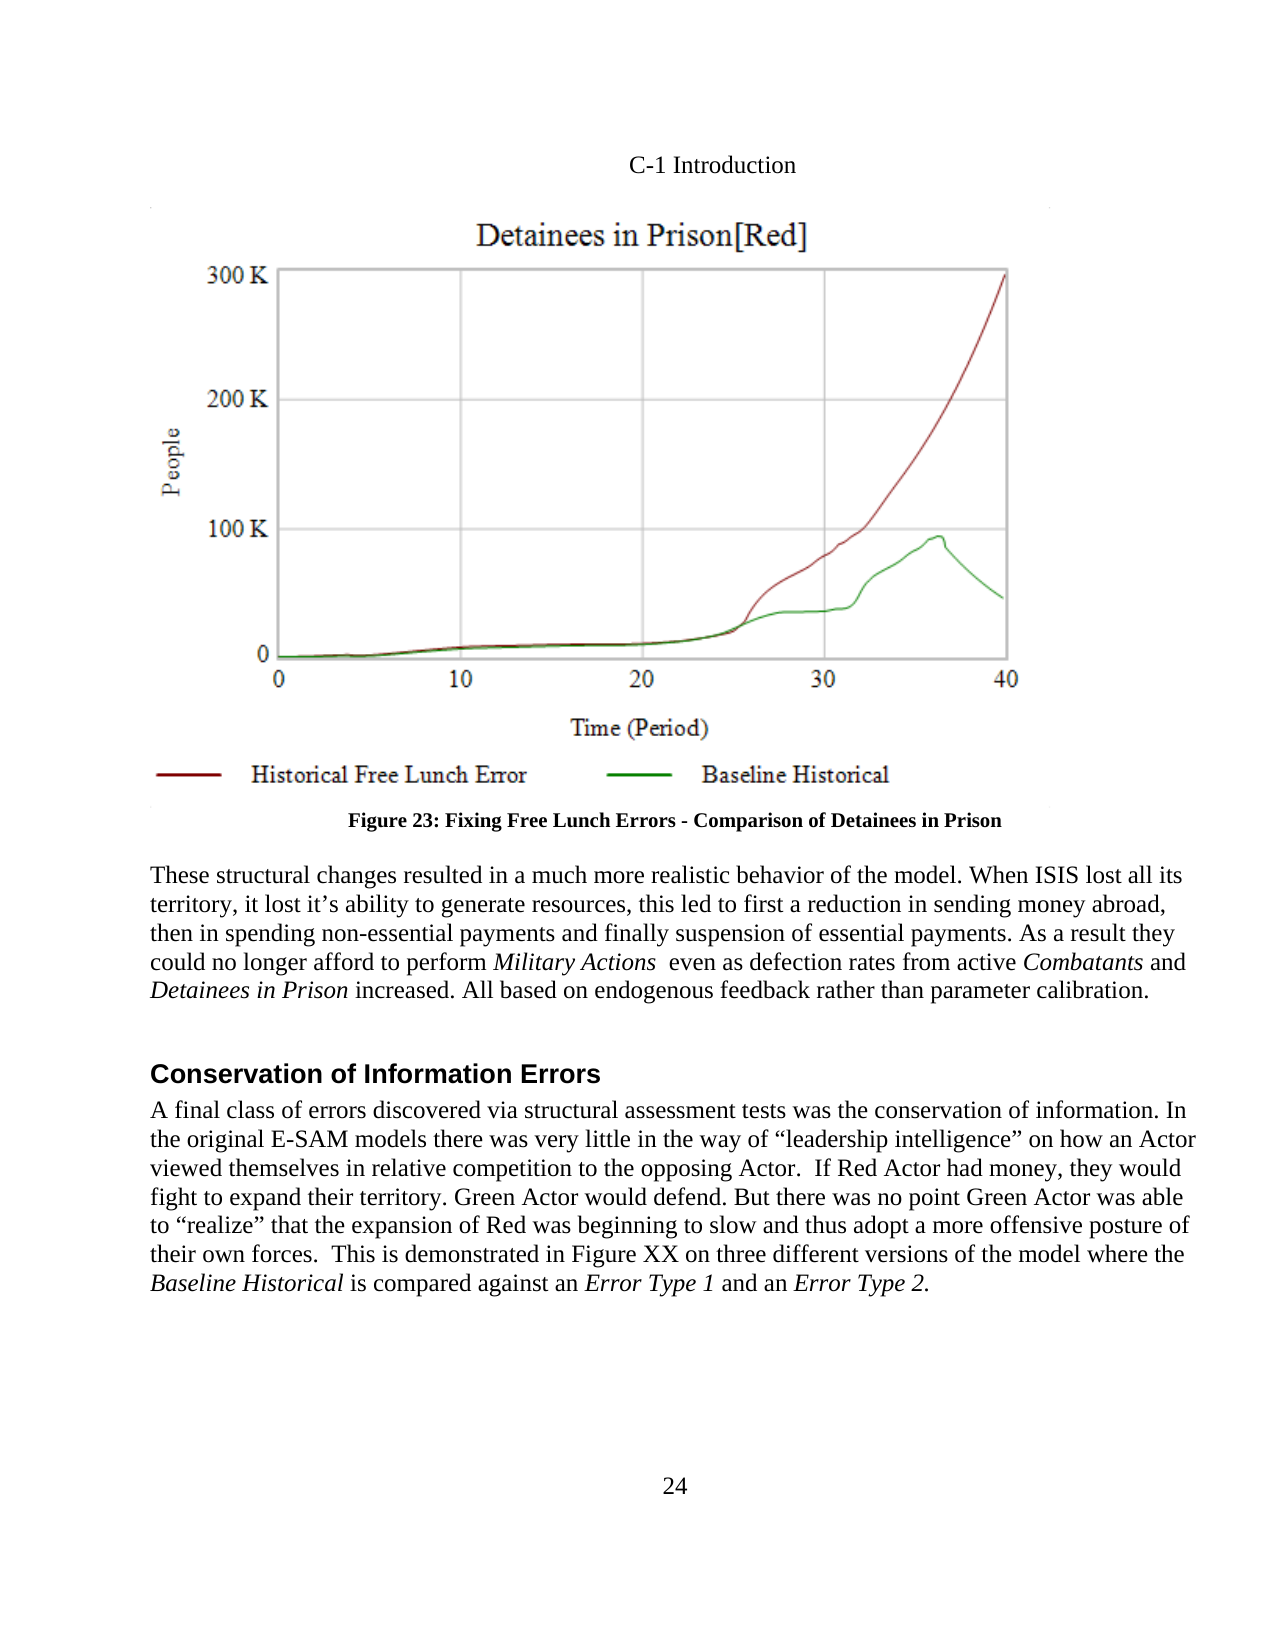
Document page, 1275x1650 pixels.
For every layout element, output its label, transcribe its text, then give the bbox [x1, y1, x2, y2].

subtitle Conservation of Information Errors [150, 1058, 1200, 1089]
text These structural changes resulted in a much more realistic behavior of the model. When ISIS lost all its territory, it lost it’s ability to generate resources, this led to first a reduction in sending money abroad, then in spending non-essential payments and finally suspension of essential payments. As a result they could no longer afford to perform Military Actions even as defection rates from active Combatants and Detainees in Prison increased. All based on endogenous feedback rather than parameter calibration. [150, 860, 1200, 1004]
picture [150, 207, 1050, 808]
text A final class of errors discovered via structural assessment tests was the conservation of information. In the original E-SAM models there was very little in the way of “leadership intelligence” on how an Actor viewed themselves in relative competition to the opposing Actor. If Red Actor had money, they would fight to expand their territory. Green Actor would defend. But there was no point Green Actor was able to “realize” that the expansion of Red was beginning to slow and thus adopt a more offensive posture of their own forces. This is demonstrated in Figure XX on three different versions of the model where the Baseline Historical is compared against an Error Type 1 and an Error Type 2. [150, 1095, 1200, 1297]
